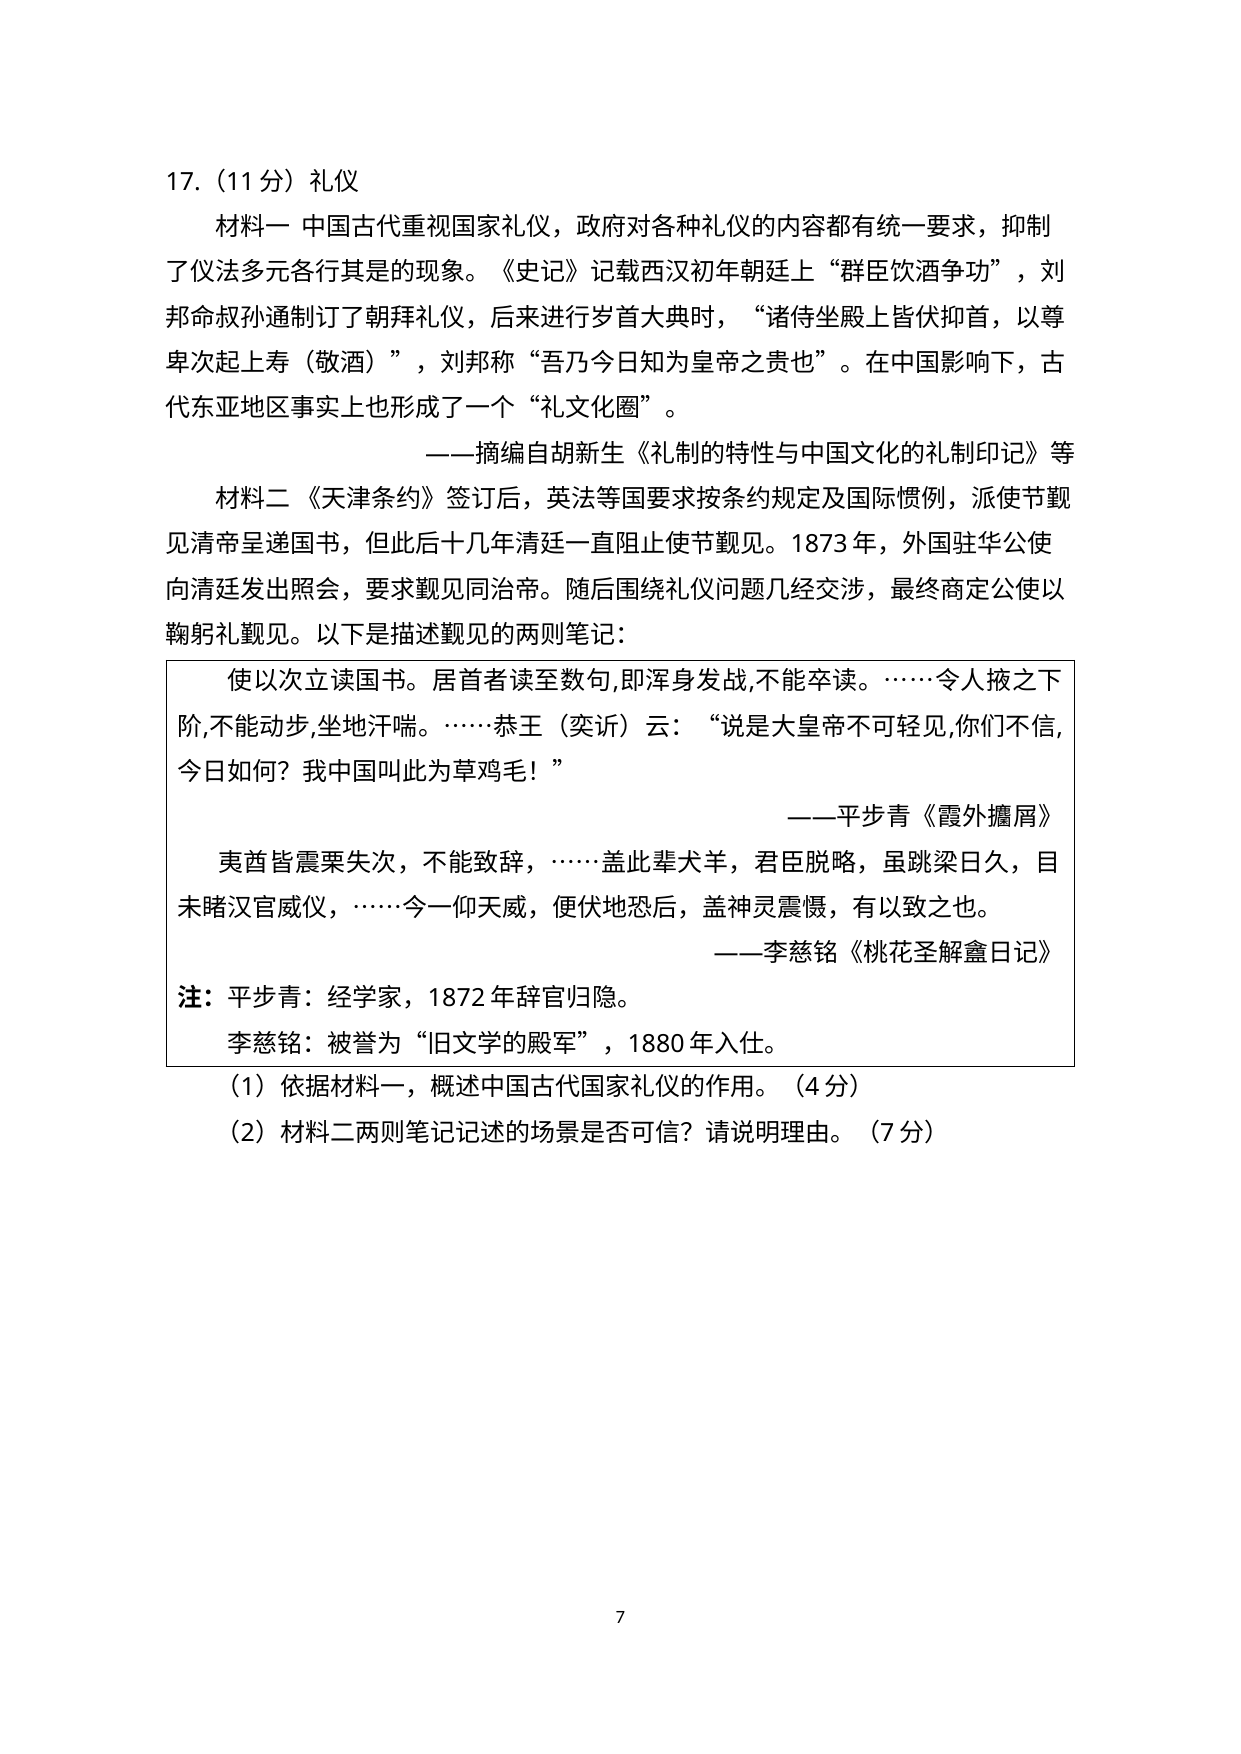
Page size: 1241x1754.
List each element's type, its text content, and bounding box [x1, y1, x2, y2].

text 材料一 中国古代重视国家礼仪，政府对各种礼仪的内容都有统一要求，抑制了仪法多元各行其是的现象。《史记》记载西汉初年朝廷上“群臣饮酒争功”，刘邦命叔孙通制订了朝拜礼仪，后来进行岁首大典时，“诸侍坐殿上皆伏抑首，以尊卑次起上寿（敬酒）”，刘邦称“吾乃今日知为皇帝之贵也”。在中国影响下，古代东亚地区事实上也形成了一个“礼文化圈”。 [165, 207, 1075, 424]
table_header 使以次立读国书。居首者读至数句,即浑身发战,不能卒读。……令人掖之下阶,不能动步,坐地汗喘。……恭王（奕䜣）云：“说是大皇帝不可轻见,你们不信,今日如何？我中国叫此为草鸡毛！” ——平步青《霞外攟屑》 夷酋皆震栗失次，不能致辞，……盖此辈犬羊，君臣脱略，虽跳梁日久，目未睹汉官威仪，……今一仰天威，便伏地恐后，盖神灵震慑，有以致之也。 ——李慈铭《桃花圣解盦日记》 注：平步青：经学家，1872年辞官归隐。 李慈铭：被誉为“旧文学的殿军”，1880年入仕。 [167, 661, 1074, 1066]
text 17.（11分）礼仪 [165, 161, 1075, 197]
text （1）依据材料一，概述中国古代国家礼仪的作用。（4分） [165, 1067, 1075, 1103]
text 材料二 《天津条约》签订后，英法等国要求按条约规定及国际惯例，派使节觐见清帝呈递国书，但此后十几年清廷一直阻止使节觐见。1873年，外国驻华公使向清廷发出照会，要求觐见同治帝。随后围绕礼仪问题几经交涉，最终商定公使以鞠躬礼觐见。以下是描述觐见的两则笔记： [165, 478, 1075, 651]
text ——摘编自胡新生《礼制的特性与中国文化的礼制印记》等 [165, 433, 1075, 469]
text （2）材料二两则笔记记述的场景是否可信？请说明理由。（7分） [165, 1112, 1075, 1148]
